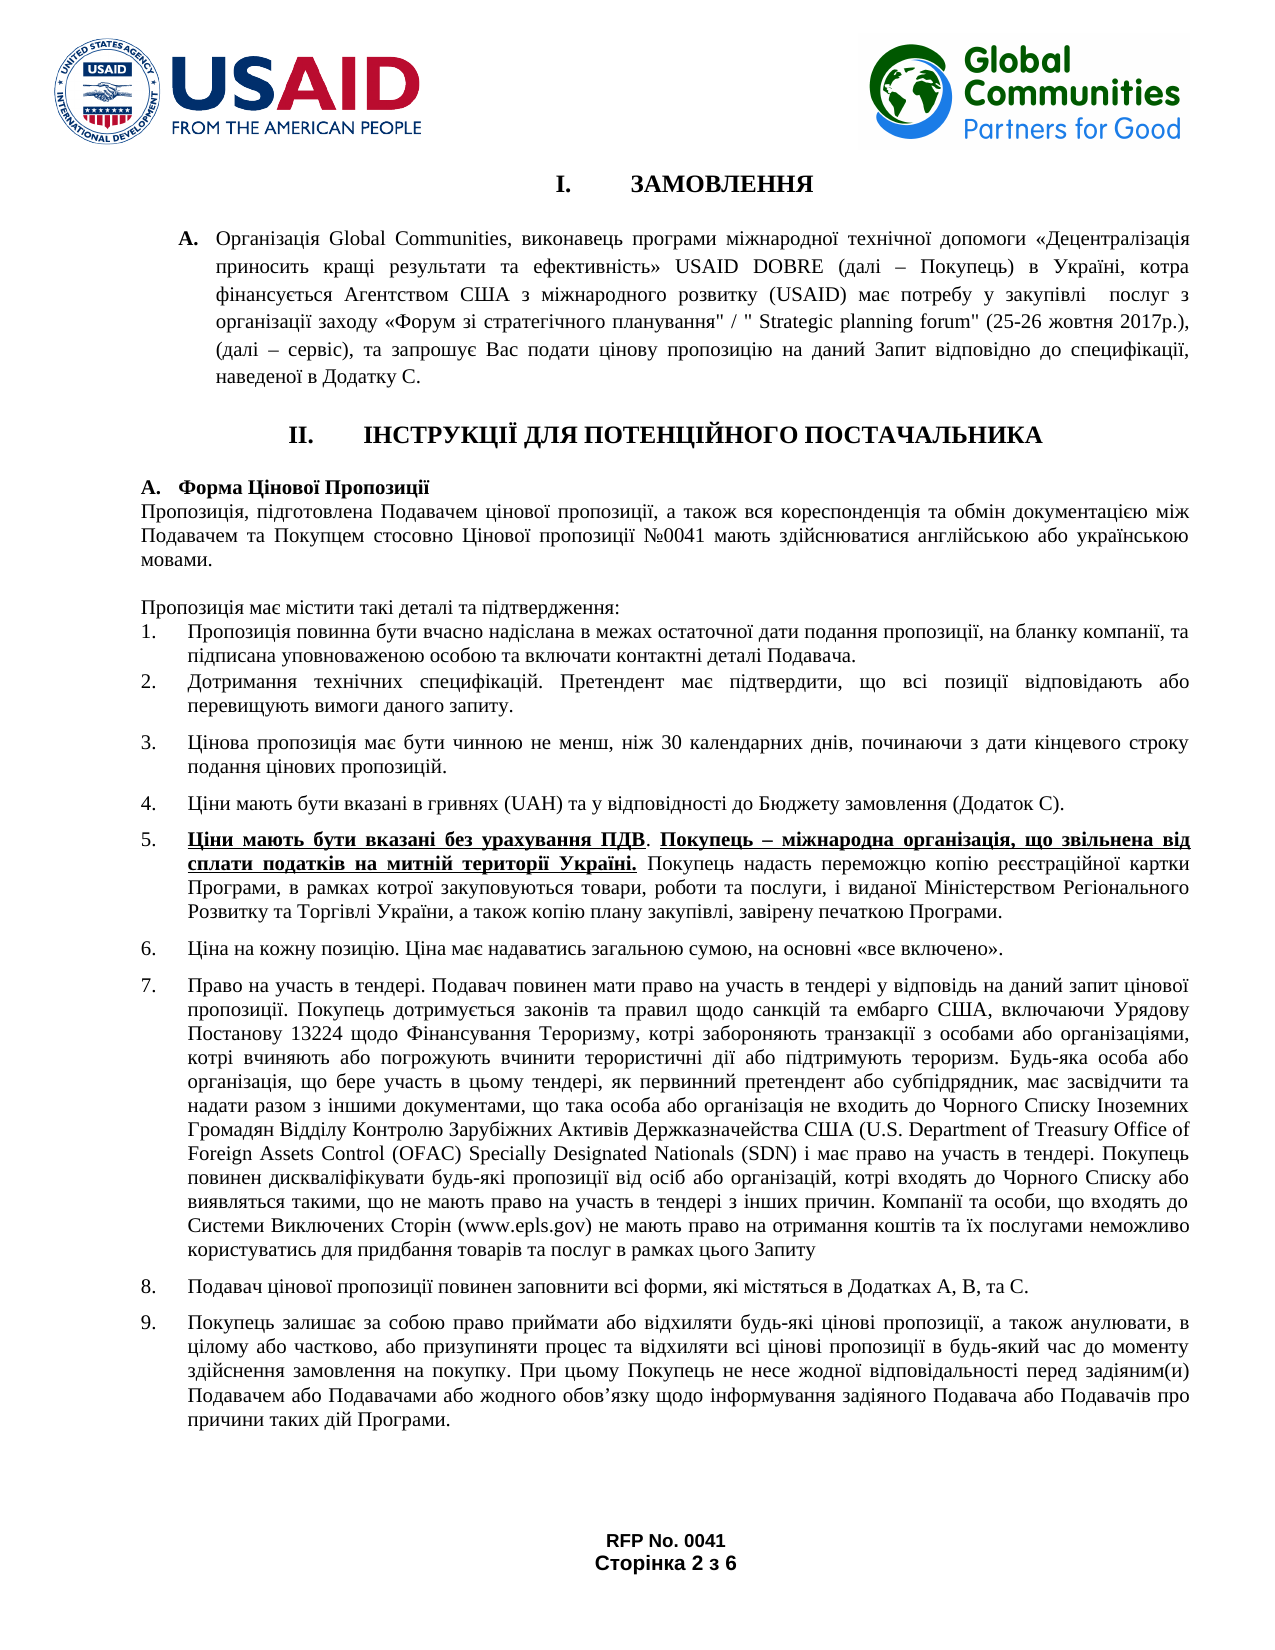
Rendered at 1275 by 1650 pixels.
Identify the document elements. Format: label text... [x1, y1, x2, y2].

list Ціна на кожну позицію. Ціна має надаватись загальною сумою, на основні «все включено». [141, 936, 1191, 960]
text II. ІНСТРУКЦІЇ ДЛЯ ПОТЕНЦІЙНОГО ПОСТАЧАЛЬНИКА [141, 421, 1191, 449]
list Пропозиція повинна бути вчасно надіслана в межах остаточної дати подання пропозиції, на бланку компанії, та підписана уповноваженою особою та включати контактні деталі Подавача. [141, 619, 1191, 667]
text Пропозиція, підготовлена Подавачем цінової пропозиції, а також вся кореспонденція та обмін документацією між Подавачем та Покупцем стосовно Цінової пропозиції №0041 мають здійснюватися англійською або українською мовами. [141, 499, 1191, 571]
text Пропозиція має містити такі деталі та підтвердження: [141, 595, 1191, 619]
list Організація Global Communities, виконавець програми міжнародної технічної допомоги «Децентралізація приносить кращі результати та ефективність» USAID DOBRE (далі – Покупець) в Україні, котра фінансується Агентством США з міжнародного розвитку (USAID) має потребу у закупівлі послуг з організації заходу «Форум зі стратегічного планування" / " Strategic planning forum" (25-26 жовтня 2017р.), (далі – сервіс), та запрошує Вас подати цінову пропозицію на даний Запит відповідно до специфікації, наведеної в Додатку С. [178, 226, 1191, 388]
list Форма Цінової Пропозиції [141, 474, 1191, 499]
list Право на участь в тендері. Подавач повинен мати право на участь в тендері у відповідь на даний запит цінової пропозиції. Покупець дотримується законів та правил щодо санкцій та ембарго США, включаючи Урядову Постанову 13224 щодо Фінансування Тероризму, котрі забороняють транзакції з особами або організаціями, котрі вчиняють або погрожують вчинити терористичні дії або підтримують тероризм. Будь-яка особа або організація, що бере участь в цьому тендері, як первинний претендент або субпідрядник, має засвідчити та надати разом з іншими документами, що така особа або організація не входить до Чорного Списку Іноземних Громадян Відділу Контролю Зарубіжних Активів Держказначейства США (U.S. Department of Treasury Office of Foreign Assets Control (OFAC) Specially Designated Nationals (SDN) і має право на участь в тендері. Покупець повинен дискваліфікувати будь-які пропозиції від осіб або організацій, котрі входять до Чорного Списку або виявляться такими, що не мають право на участь в тендері з інших причин. Компанії та особи, що входять до Системи Виключених Сторін (www.epls.gov) не мають право на отримання коштів та їх послугами неможливо користуватись для придбання товарів та послуг в рамках цього Запиту [141, 972, 1191, 1261]
list Подавач цінової пропозиції повинен заповнити всі форми, які містяться в Додатках A, B, та C. [141, 1274, 1191, 1298]
picture [858, 33, 1190, 150]
list Цінова пропозиція має бути чинною не менш, ніж 30 календарних днів, починаючи з дати кінцевого строку подання цінових пропозицій. [141, 730, 1191, 778]
list ЗАМОВЛЕННЯ [178, 169, 1191, 197]
list Покупець залишає за собою право приймати або відхиляти будь-які цінові пропозиції, а також анулювати, в цілому або частково, або призупиняти процес та відхиляти всі цінові пропозиції в будь-який час до моменту здійснення замовлення на покупку. При цьому Покупець не несе жодної відповідальності перед задіяним(и) Подавачем або Подавачами або жодного обов’язку щодо інформування задіяного Подавача або Подавачів про причини таких дій Програми. [141, 1310, 1191, 1431]
list Ціни мають бути вказані в гривнях (UAH) та у відповідності до Бюджету замовлення (Додаток С). [141, 791, 1191, 815]
list Ціни мають бути вказані без урахування ПДВ. Покупець – міжнародна організація, що звільнена від сплати податків на митній території Україні. Покупець надасть переможцю копію реєстраційної картки Програми, в рамках котрої закуповуються товари, роботи та послуги, і виданої Міністерством Регіонального Розвитку та Торгівлі України, а також копію плану закупівлі, завірену печаткою Програми. [141, 827, 1191, 923]
list Дотримання технічних специфікацій. Претендент має підтвердити, що всі позиції відповідають або перевищують вимоги даного запиту. [141, 667, 1191, 717]
picture [41, 17, 427, 161]
